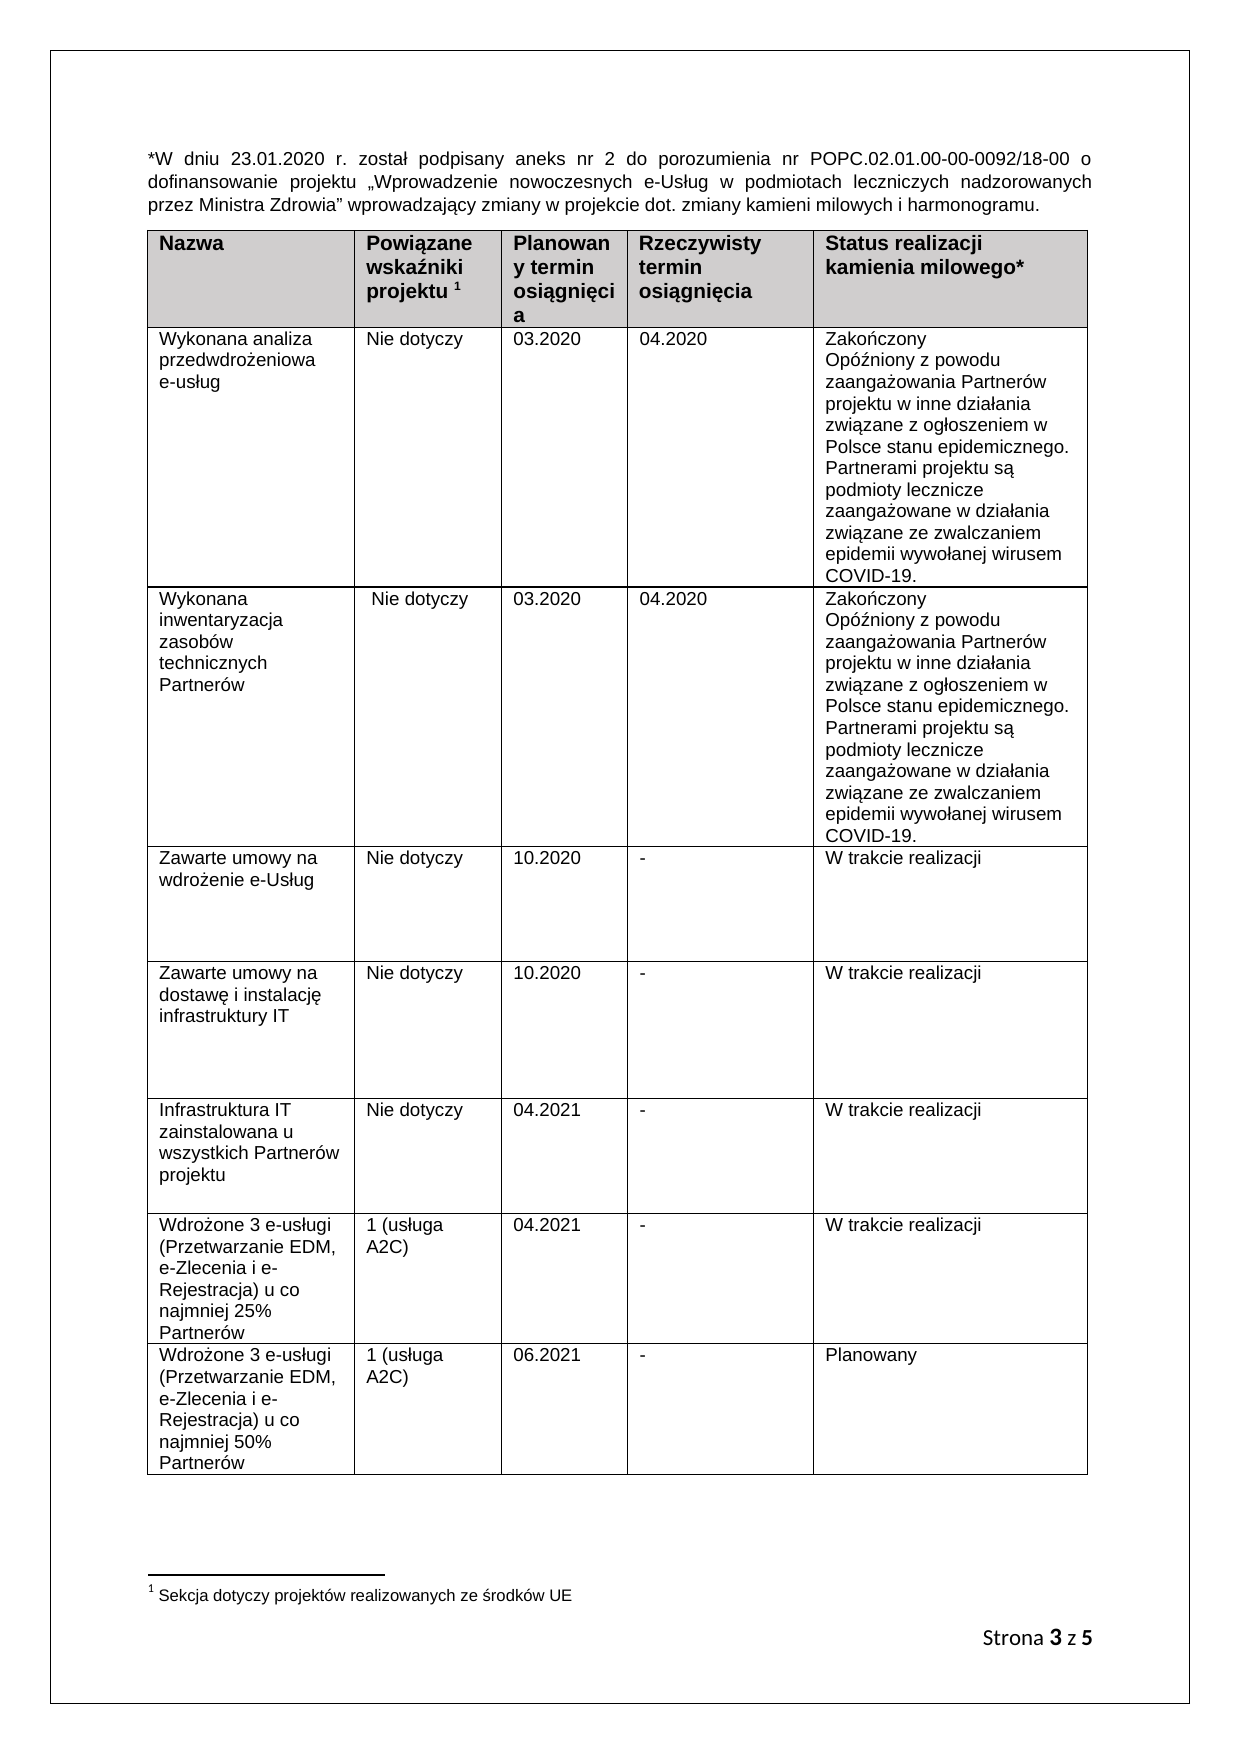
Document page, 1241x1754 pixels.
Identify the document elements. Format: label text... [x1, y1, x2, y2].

table_cell 1 (usługa A2C) [355, 1214, 501, 1343]
table_cell 03.2020 [502, 588, 627, 846]
table_cell Wykonana analiza przedwdrożeniowa e-usług [148, 328, 354, 586]
table_cell 10.2020 [502, 962, 627, 1098]
table_cell W trakcie realizacji [814, 847, 1087, 961]
table_header Planowany termin osiągnięcia [502, 231, 627, 327]
table_cell Planowany [814, 1344, 1087, 1474]
table_cell 04.2021 [502, 1099, 627, 1213]
table_cell 10.2020 [502, 847, 627, 961]
table_cell - [628, 1344, 813, 1474]
table_cell W trakcie realizacji [814, 1099, 1087, 1213]
table_cell - [628, 1099, 813, 1213]
table_cell W trakcie realizacji [814, 962, 1087, 1098]
table_cell Nie dotyczy [355, 962, 501, 1098]
table_cell Zakończony Opóźniony z powodu zaangażowania Partnerów projektu w inne działania związane z ogłoszeniem w Polsce stanu epidemicznego. Partnerami projektu są podmioty lecznicze zaangażowane w działania związane ze zwalczaniem epidemii wywołanej wirusem COVID-19. [814, 328, 1087, 586]
table_cell 04.2021 [502, 1214, 627, 1343]
table_cell W trakcie realizacji [814, 1214, 1087, 1343]
table_cell Zakończony Opóźniony z powodu zaangażowania Partnerów projektu w inne działania związane z ogłoszeniem w Polsce stanu epidemicznego. Partnerami projektu są podmioty lecznicze zaangażowane w działania związane ze zwalczaniem epidemii wywołanej wirusem COVID-19. [814, 588, 1087, 846]
table_cell - [628, 847, 813, 961]
table_cell - [628, 1214, 813, 1343]
table_cell Wdrożone 3 e-usługi (Przetwarzanie EDM, e-Zlecenia i e-Rejestracja) u co najmniej 50% Partnerów [148, 1344, 354, 1474]
table_cell 1 (usługa A2C) [355, 1344, 501, 1474]
table_cell 03.2020 [502, 328, 627, 586]
table_cell 06.2021 [502, 1344, 627, 1474]
table_cell - [628, 962, 813, 1098]
table_cell Wykonana inwentaryzacja zasobów technicznych Partnerów [148, 588, 354, 846]
table_cell 04.2020 [628, 588, 813, 846]
table_header Rzeczywisty termin osiągnięcia [628, 231, 813, 327]
table_cell Infrastruktura IT zainstalowana u wszystkich Partnerów projektu [148, 1099, 354, 1213]
table_cell Nie dotyczy [355, 588, 501, 846]
table_header Status realizacji kamienia milowego* [814, 231, 1087, 327]
text *W dniu 23.01.2020 r. został podpisany aneks nr 2 do porozumienia nr POPC.02.01.00-00-0092/18-00 o dofinansowanie projektu „Wprowadzenie nowoczesnych e-Usług w podmiotach leczniczych nadzorowanych przez Ministra Zdrowia” wprowadzający zmiany w projekcie dot. zmiany kamieni milowych i harmonogramu. [148, 147, 1093, 216]
table_cell Nie dotyczy [355, 847, 501, 961]
table_cell Nie dotyczy [355, 328, 501, 586]
table_cell Nie dotyczy [355, 1099, 501, 1213]
table_cell Zawarte umowy na wdrożenie e-Usług [148, 847, 354, 961]
table_cell 04.2020 [628, 328, 813, 586]
table_header Nazwa [148, 231, 354, 327]
table_cell Wdrożone 3 e-usługi (Przetwarzanie EDM, e-Zlecenia i e-Rejestracja) u co najmniej 25% Partnerów [148, 1214, 354, 1343]
table_cell Zawarte umowy na dostawę i instalację infrastruktury IT [148, 962, 354, 1098]
table_header Powiązane wskaźniki projektu [355, 231, 501, 327]
